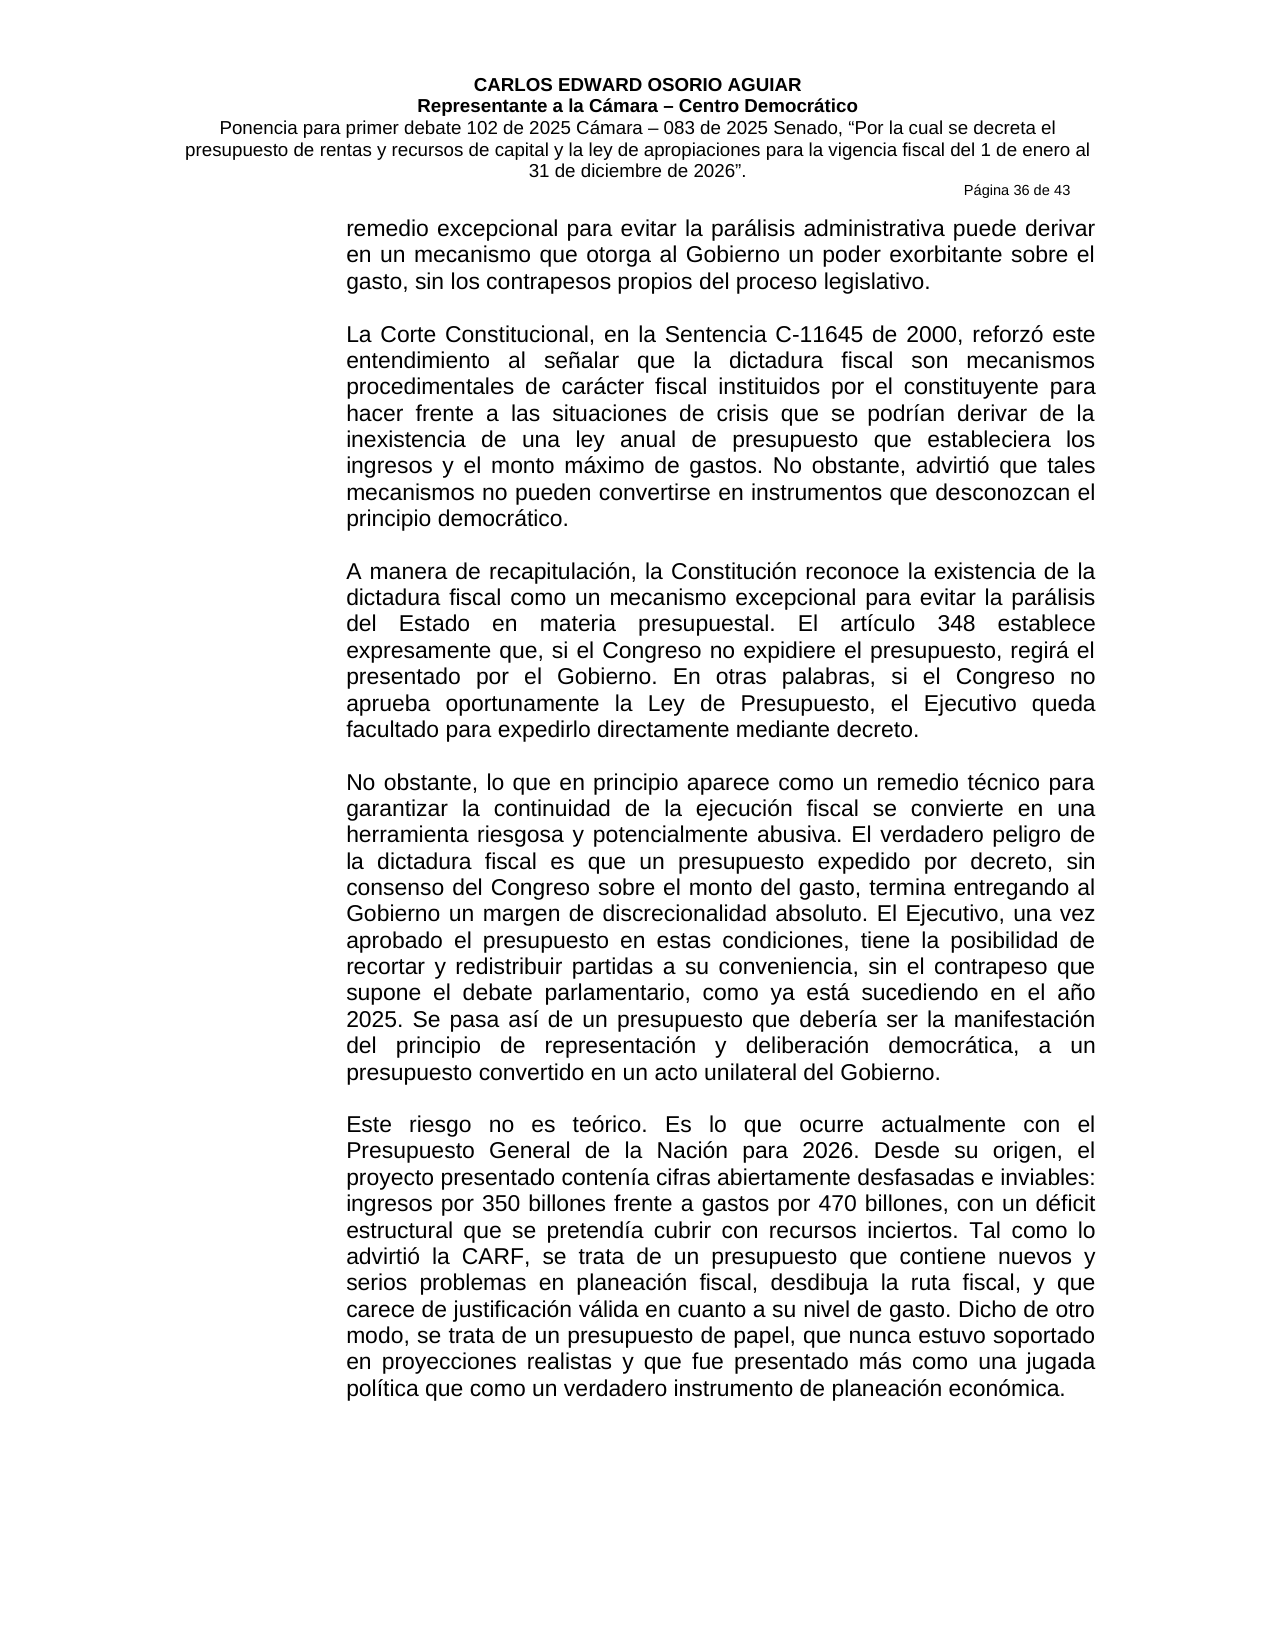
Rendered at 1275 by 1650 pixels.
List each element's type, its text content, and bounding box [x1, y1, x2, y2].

text A manera de recapitulación, la Constitución reconoce la existencia de la dictadura fiscal como un mecanismo excepcional para evitar la parálisis del Estado en materia presupuestal. El artículo 348 establece expresamente que, si el Congreso no expidiere el presupuesto, regirá el presentado por el Gobierno. En otras palabras, si el Congreso no aprueba oportunamente la Ley de Presupuesto, el Ejecutivo queda facultado para expedirlo directamente mediante decreto. [346, 558, 1096, 742]
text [346, 215, 1096, 294]
text No obstante, lo que en principio aparece como un remedio técnico para garantizar la continuidad de la ejecución fiscal se convierte en una herramienta riesgosa y potencialmente abusiva. El verdadero peligro de la dictadura fiscal es que un presupuesto expedido por decreto, sin consenso del Congreso sobre el monto del gasto, termina entregando al Gobierno un margen de discrecionalidad absoluto. El Ejecutivo, una vez aprobado el presupuesto en estas condiciones, tiene la posibilidad de recortar y redistribuir partidas a su conveniencia, sin el contrapeso que supone el debate parlamentario, como ya está sucediendo en el año 2025. Se pasa así de un presupuesto que debería ser la manifestación del principio de representación y deliberación democrática, a un presupuesto convertido en un acto unilateral del Gobierno. [346, 768, 1096, 1085]
text La Corte Constitucional, en la Sentencia C-11645 de 2000, reforzó este entendimiento al señalar que la dictadura fiscal son mecanismos procedimentales de carácter fiscal instituidos por el constituyente para hacer frente a las situaciones de crisis que se podrían derivar de la inexistencia de una ley anual de presupuesto que estableciera los ingresos y el monto máximo de gastos. No obstante, advirtió que tales mecanismos no pueden convertirse en instrumentos que desconozcan el principio democrático. [346, 321, 1096, 531]
text Este riesgo no es teórico. Es lo que ocurre actualmente con el Presupuesto General de la Nación para 2026. Desde su origen, el proyecto presentado contenía cifras abiertamente desfasadas e inviables: ingresos por 350 billones frente a gastos por 470 billones, con un déficit estructural que se pretendía cubrir con recursos inciertos. Tal como lo advirtió la CARF, se trata de un presupuesto que contiene nuevos y serios problemas en planeación fiscal, desdibuja la ruta fiscal, y que carece de justificación válida en cuanto a su nivel de gasto. Dicho de otro modo, se trata de un presupuesto de papel, que nunca estuvo soportado en proyecciones realistas y que fue presentado más como una jugada política que como un verdadero instrumento de planeación económica. [346, 1111, 1096, 1401]
